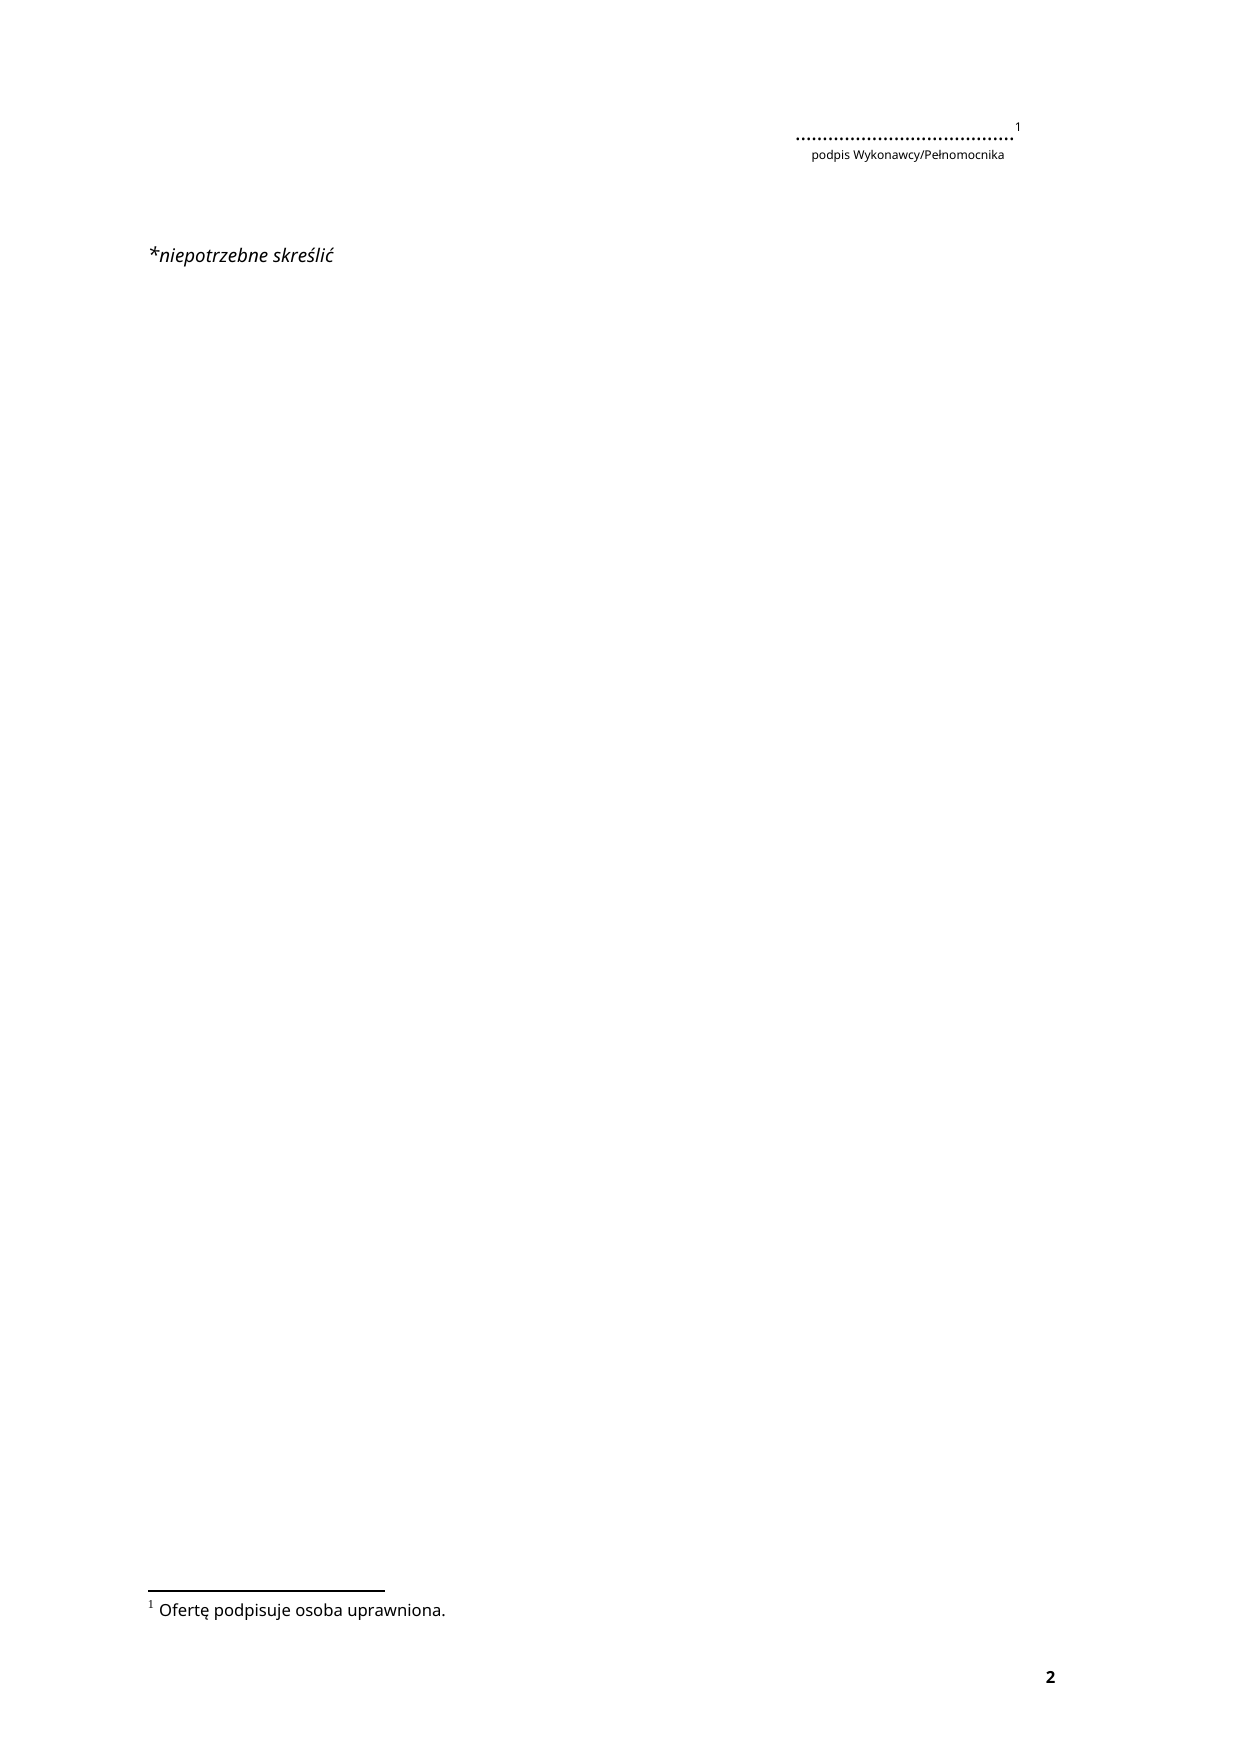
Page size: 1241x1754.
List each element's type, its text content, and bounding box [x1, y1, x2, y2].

text podpis Wykonawcy/Pełnomocnika [724, 147, 1092, 175]
list *niepotrzebne skreślić [148, 240, 1092, 269]
text …………………………………. [724, 118, 1092, 147]
